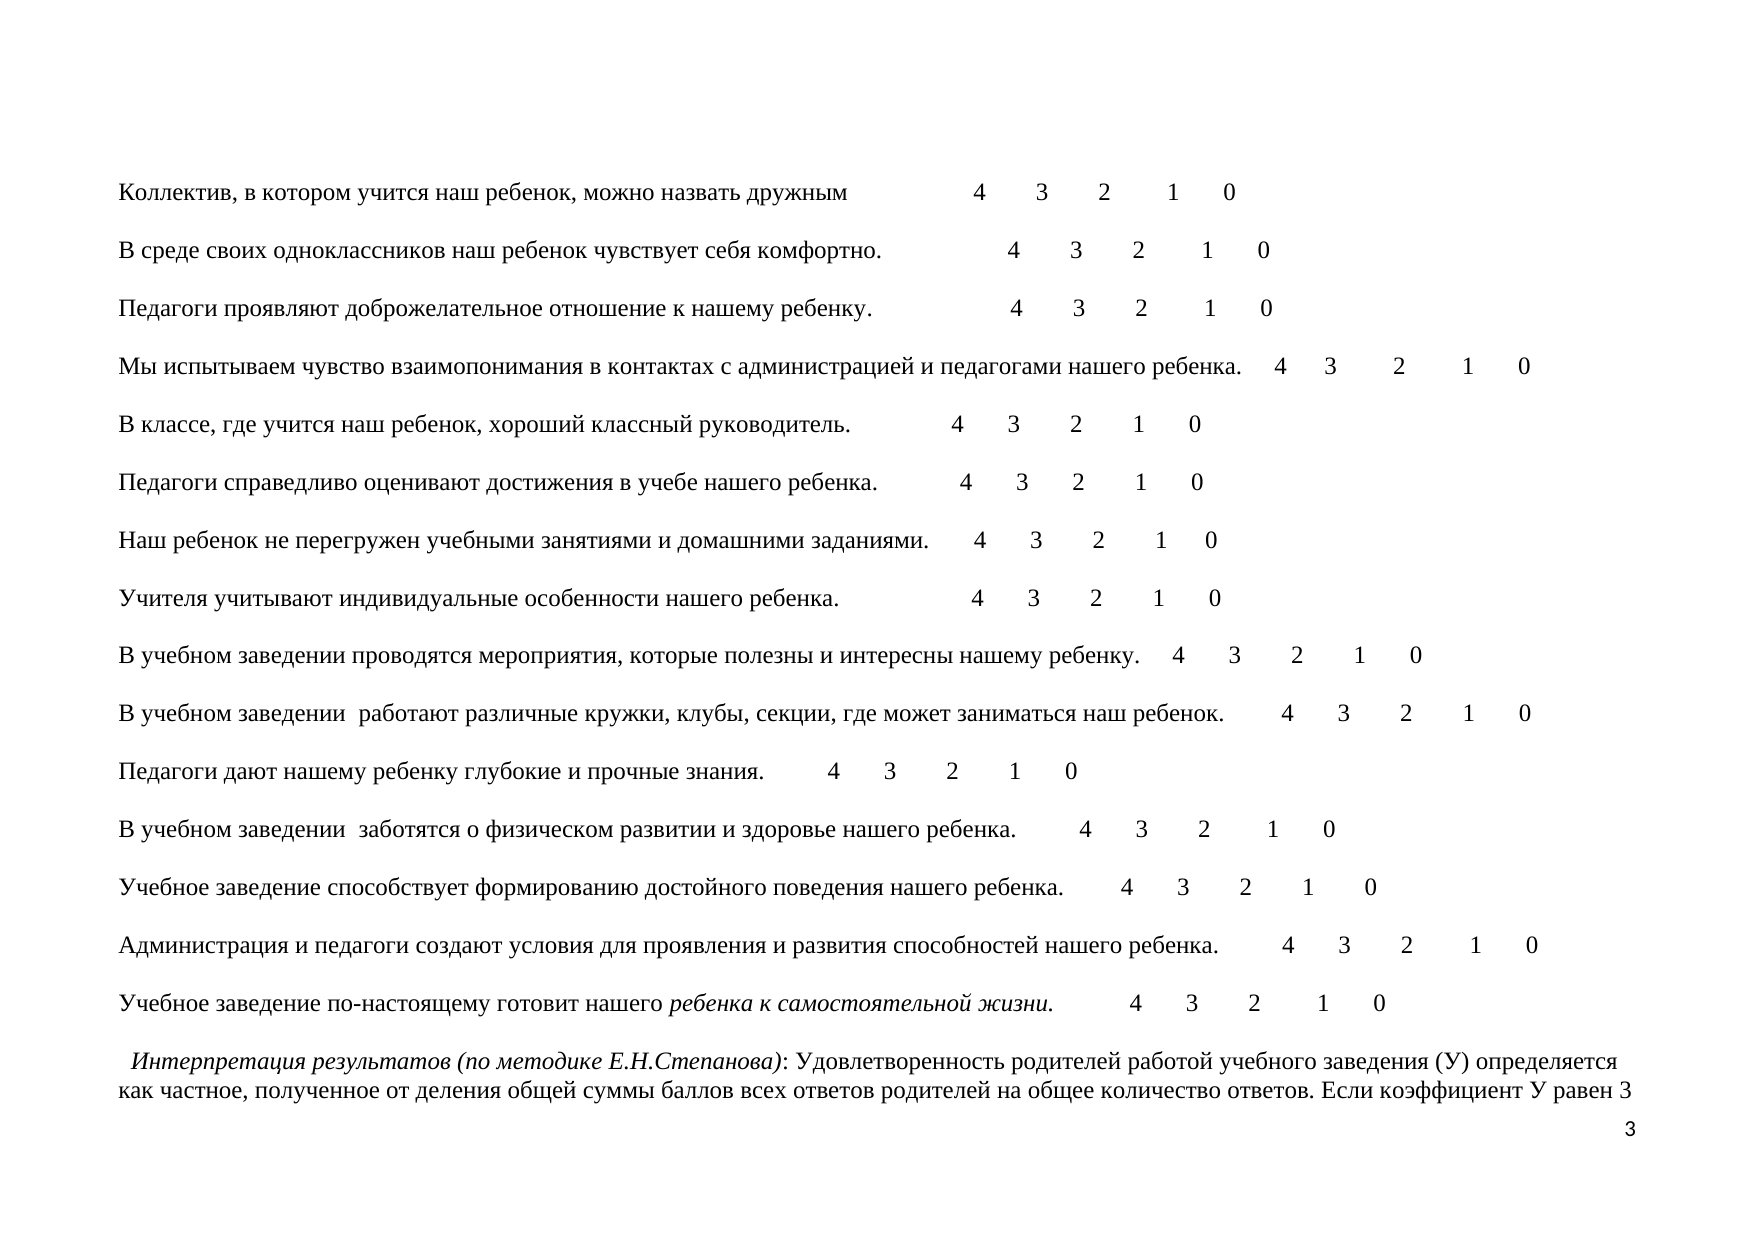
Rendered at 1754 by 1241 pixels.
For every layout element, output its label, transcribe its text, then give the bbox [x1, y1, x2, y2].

text Коллектив, в котором учится наш ребенок, можно назвать дружным 4 3 2 1 0 [118, 177, 1636, 206]
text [118, 1046, 1636, 1103]
text В учебном заведении работают различные кружки, клубы, секции, где может заниматься наш ребенок. 4 3 2 1 0 [118, 698, 1636, 727]
text Педагоги проявляют доброжелательное отношение к нашему ребенку. 4 3 2 1 0 [118, 293, 1636, 322]
text Учителя учитывают индивидуальные особенности нашего ребенка. 4 3 2 1 0 [118, 583, 1636, 611]
text Педагоги справедливо оценивают достижения в учебе нашего ребенка. 4 3 2 1 0 [118, 467, 1636, 496]
text В среде своих одноклассников наш ребенок чувствует себя комфортно. 4 3 2 1 0 [118, 235, 1636, 264]
text Педагоги дают нашему ребенку глубокие и прочные знания. 4 3 2 1 0 [118, 756, 1636, 785]
text Мы испытываем чувство взаимопонимания в контактах с администрацией и педагогами нашего ребенка. 4 3 2 1 0 [118, 351, 1636, 380]
text Наш ребенок не перегружен учебными занятиями и домашними заданиями. 4 3 2 1 0 [118, 525, 1636, 553]
text Администрация и педагоги создают условия для проявления и развития способностей нашего ребенка. 4 3 2 1 0 [118, 930, 1636, 959]
text В классе, где учится наш ребенок, хороший классный руководитель. 4 3 2 1 0 [118, 409, 1636, 438]
text В учебном заведении проводятся мероприятия, которые полезны и интересны нашему ребенку. 4 3 2 1 0 [118, 641, 1636, 669]
text Учебное заведение по-настоящему готовит нашего ребенка к самостоятельной жизни. 4 3 2 1 0 [118, 988, 1636, 1017]
text Учебное заведение способствует формированию достойного поведения нашего ребенка. 4 3 2 1 0 [118, 872, 1636, 901]
text В учебном заведении заботятся о физическом развитии и здоровье нашего ребенка. 4 3 2 1 0 [118, 814, 1636, 843]
